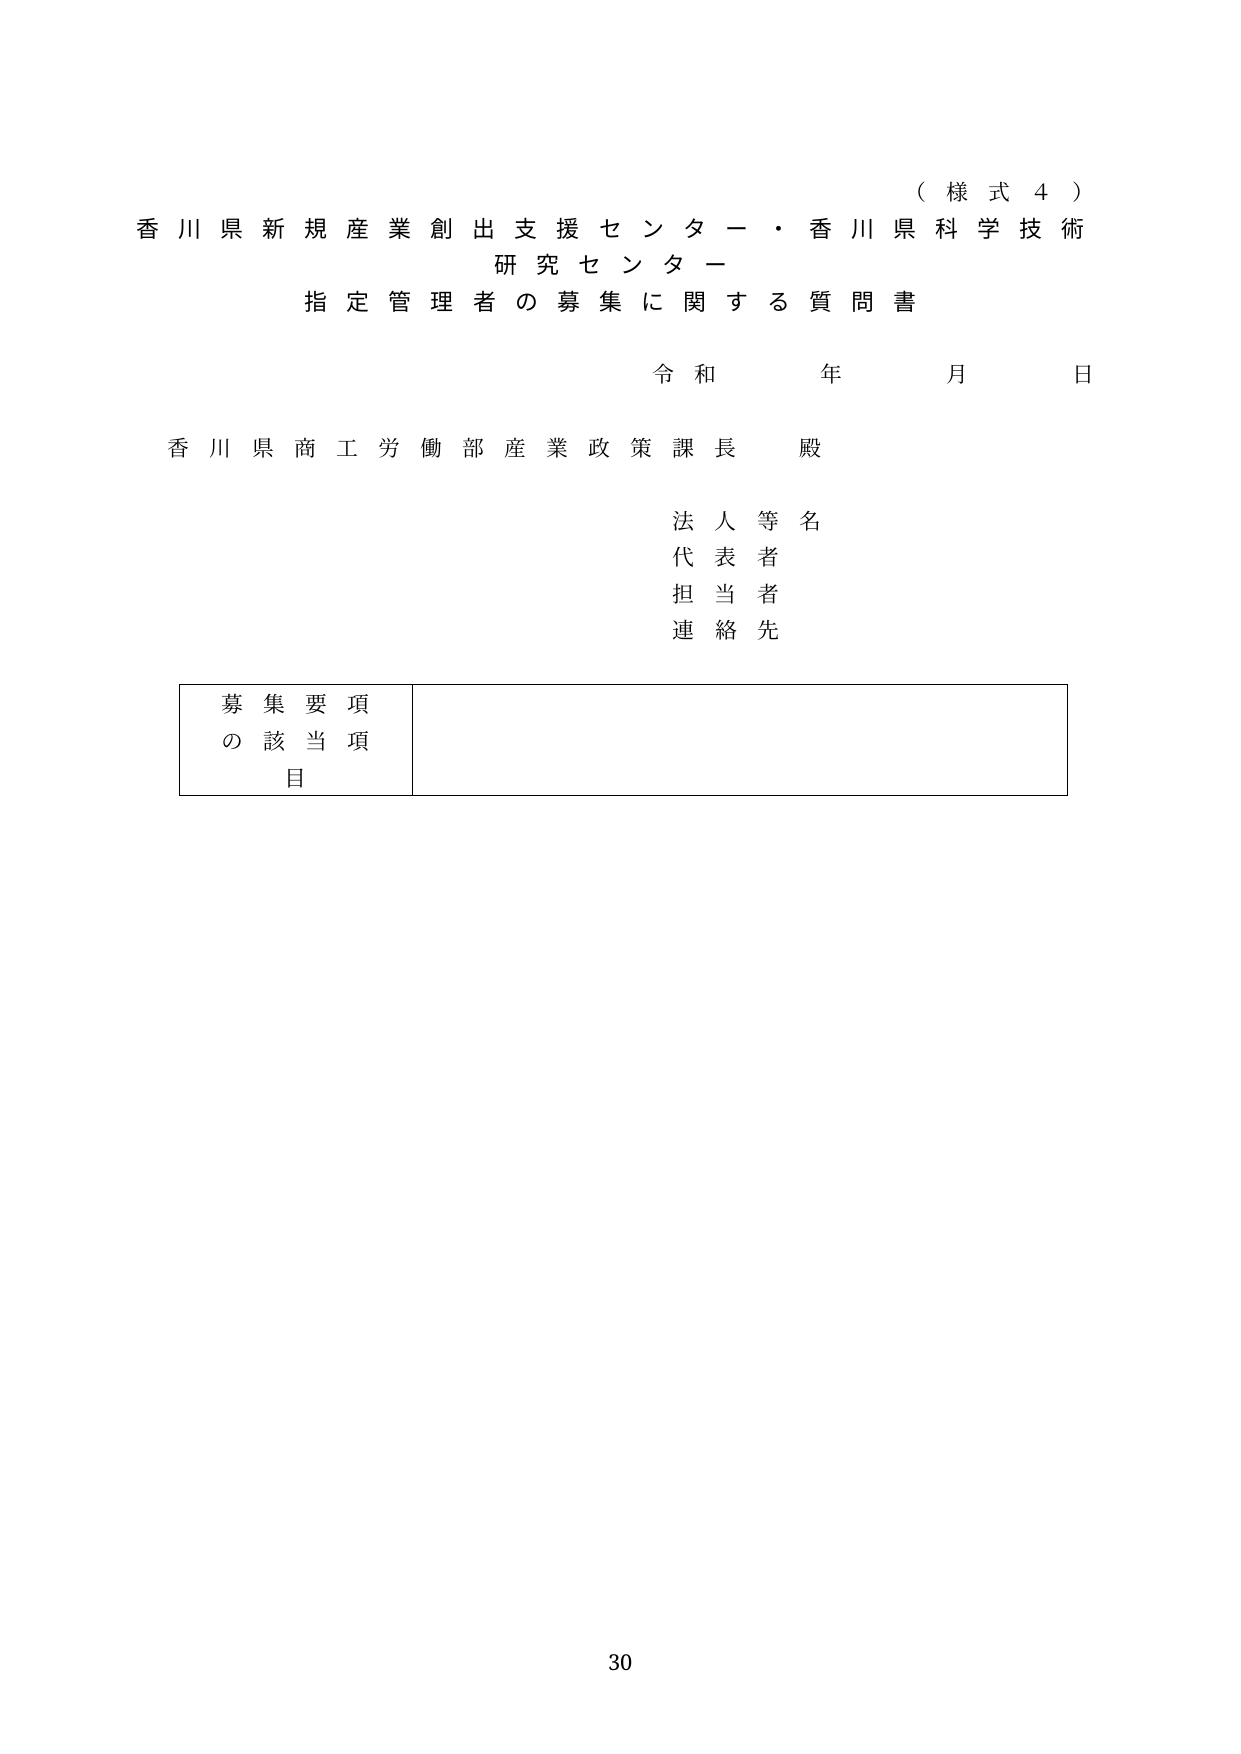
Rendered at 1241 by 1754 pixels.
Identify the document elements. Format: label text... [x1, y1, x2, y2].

table_header 募集要項の該当項目 [180, 685, 412, 795]
text 香川県商工労働部産業政策課長 殿 [148, 428, 1114, 465]
text 連絡先 [653, 611, 1114, 648]
text 法人等名 [653, 501, 1114, 538]
text （様式４） [130, 172, 1114, 209]
text 香川県新規産業創出支援センター・香川県科学技術研究センター [126, 209, 1114, 282]
text 代表者 [653, 538, 1114, 574]
text 令和 年 月 日 [130, 355, 1114, 392]
text 指定管理者の募集に関する質問書 [126, 282, 1114, 318]
text 担当者 [653, 574, 1114, 611]
table_header [413, 685, 1067, 795]
